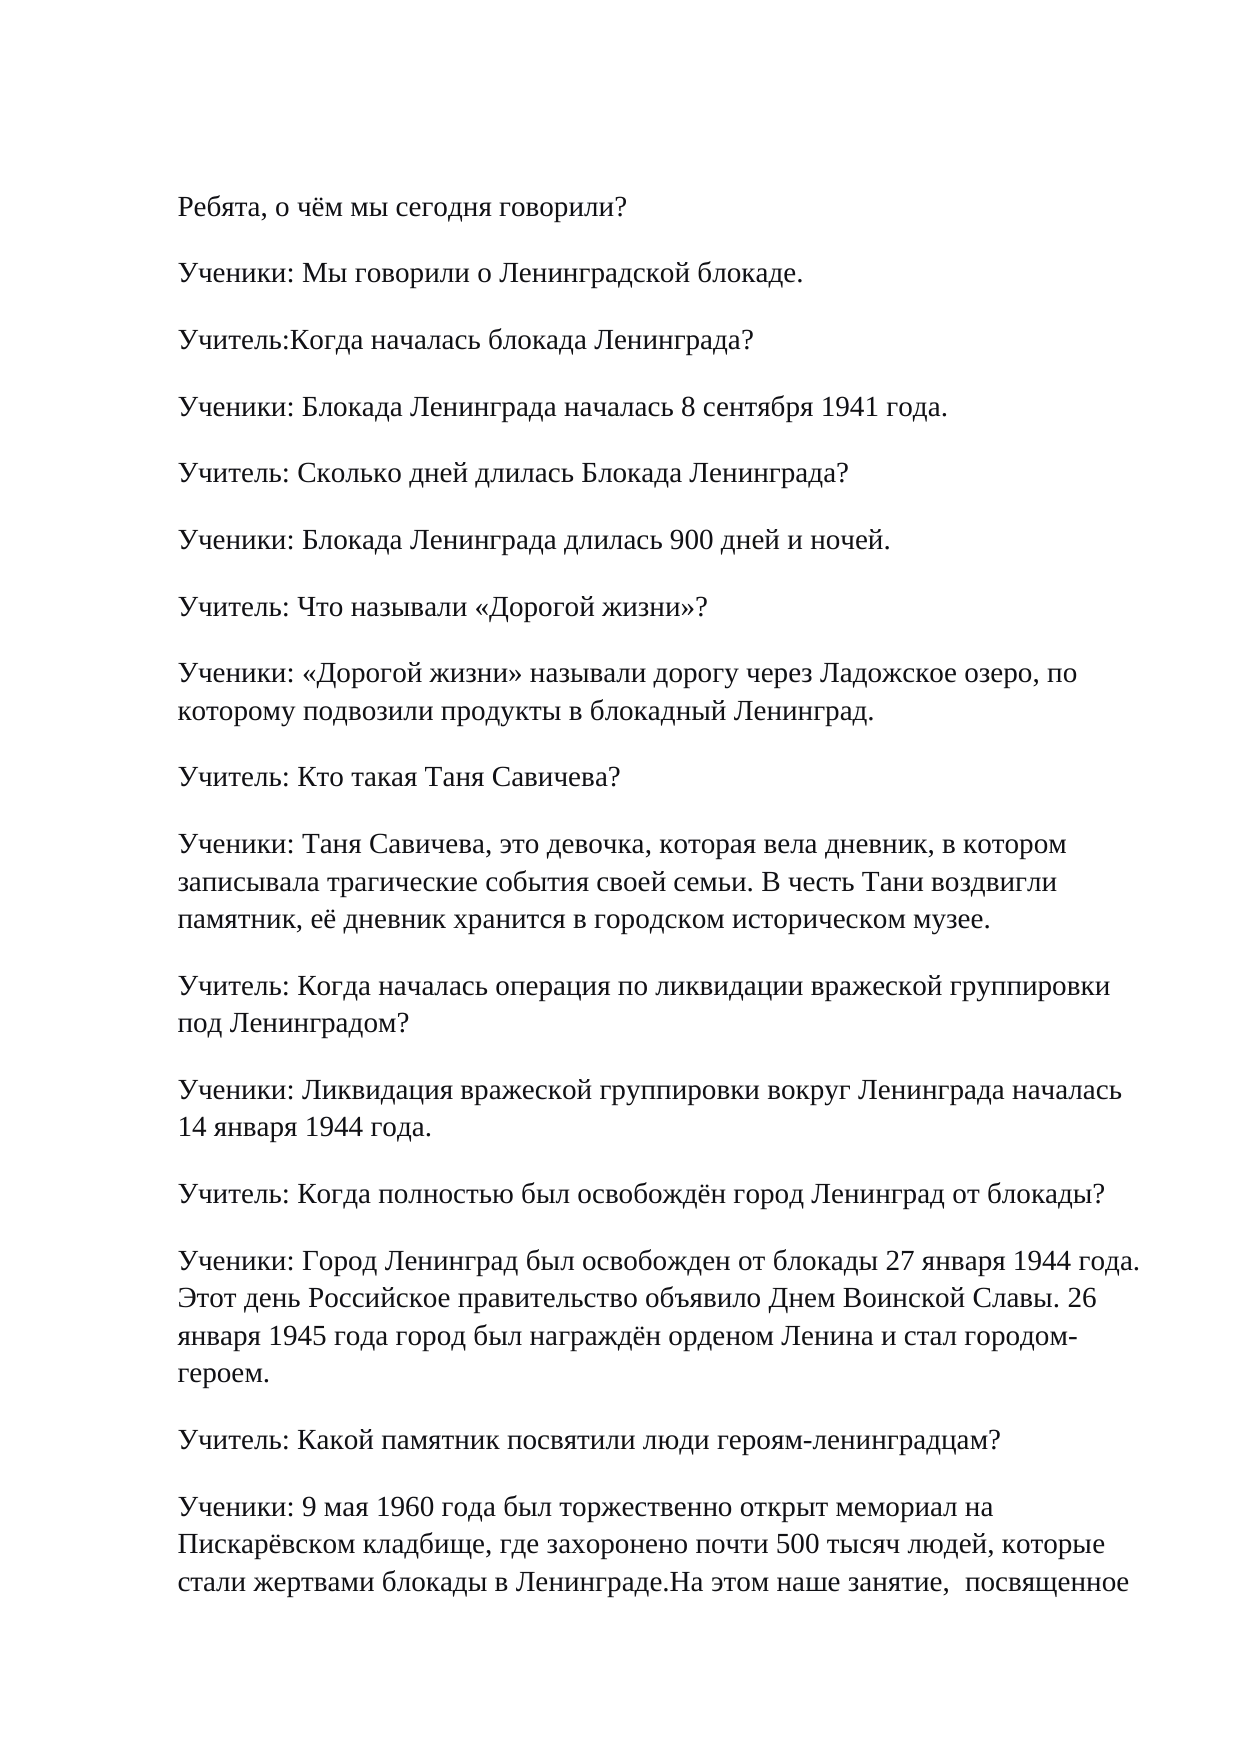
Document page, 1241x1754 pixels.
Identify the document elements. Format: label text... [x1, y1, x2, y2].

text Ученики: Ликвидация вражеской группировки вокруг Ленинграда началась 14 января 1944 года. [177, 1068, 1152, 1143]
text Ученики: Мы говорили о Ленинградской блокаде. [177, 251, 1152, 289]
text Учитель: Кто такая Таня Савичева? [177, 756, 1152, 793]
text Учитель: Когда началась операция по ликвидации вражеской группировки под Ленинградом? [177, 964, 1152, 1039]
text Ученики: Город Ленинград был освобожден от блокады 27 января 1944 года. Этот день Российское правительство объявило Днем Воинской Славы. 26 января 1945 года город был награждён орденом Ленина и стал городом-героем. [177, 1239, 1152, 1389]
text Учитель: Когда полностью был освобождён город Ленинград от блокады? [177, 1172, 1152, 1210]
text Ребята, о чём мы сегодня говорили? [177, 185, 1152, 222]
text Учитель:Когда началась блокада Ленинграда? [177, 318, 1152, 356]
text Ученики: «Дорогой жизни» называли дорогу через Ладожское озеро, по которому подвозили продукты в блокадный Ленинград. [177, 651, 1152, 726]
text Учитель: Сколько дней длилась Блокада Ленинграда? [177, 451, 1152, 489]
text Ученики: Блокада Ленинграда началась 8 сентября 1941 года. [177, 385, 1152, 422]
text Ученики: Таня Савичева, это девочка, которая вела дневник, в котором записывала трагические события своей семьи. В честь Тани воздвигли памятник, её дневник хранится в городском историческом музее. [177, 822, 1152, 935]
text Ученики: 9 мая 1960 года был торжественно открыт мемориал на Пискарёвском кладбище, где захоронено почти 500 тысяч людей, которые стали жертвами блокады в Ленинграде.На этом наше занятие, посвященное [177, 1485, 1152, 1597]
text Учитель: Какой памятник посвятили люди героям-ленинградцам? [177, 1418, 1152, 1456]
text Учитель: Что называли «Дорогой жизни»? [177, 585, 1152, 622]
text Ученики: Блокада Ленинграда длилась 900 дней и ночей. [177, 518, 1152, 556]
